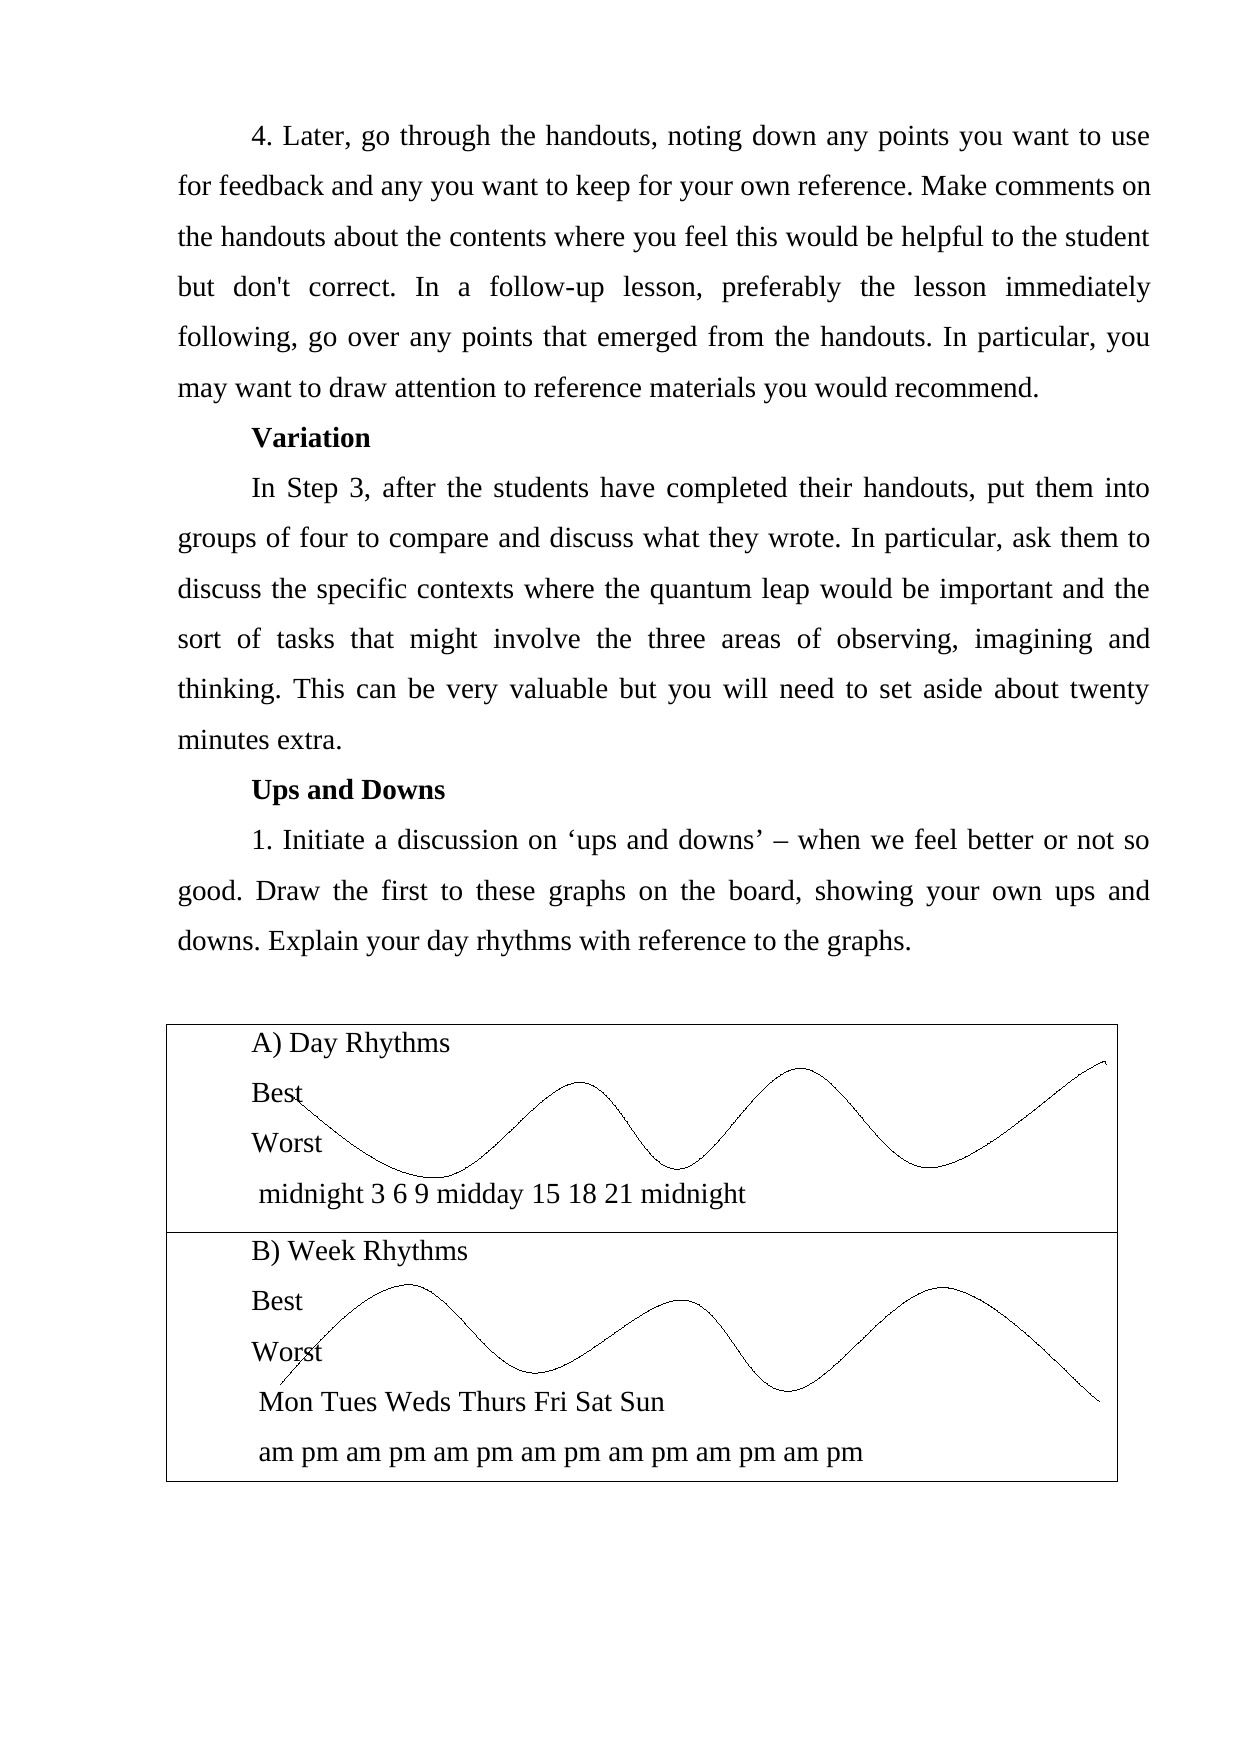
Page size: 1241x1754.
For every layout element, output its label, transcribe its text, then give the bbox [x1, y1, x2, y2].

text 1. Initiate a discussion on ‘ups and downs’ – when we feel better or not so good. Draw the first to these graphs on the board, showing your own ups and downs. Explain your day rhythms with reference to the graphs. [177, 822, 1152, 957]
text Variation [177, 420, 1152, 453]
text 4. Later, go through the handouts, noting down any points you want to use for feedback and any you want to keep for your own reference. Make comments on the handouts about the contents where you feel this would be helpful to the student but don't correct. In a follow-up lesson, preferably the lesson immediately following, go over any points that emerged from the handouts. In particular, you may want to draw attention to reference materials you would recommend. [177, 118, 1152, 403]
table_header A) Day Rhythms Best Worst midnight 3 6 9 midday 15 18 21 midnight [167, 1025, 1117, 1232]
text In Step 3, after the students have completed their handouts, put them into groups of four to compare and discuss what they wrote. In particular, ask them to discuss the specific contexts where the quantum leap would be important and the sort of tasks that might involve the three areas of observing, imagining and thinking. This can be very valuable but you will need to set aside about twenty minutes extra. [177, 470, 1152, 755]
text Ups and Downs [177, 772, 1152, 806]
table_cell B) Week Rhythms Best Worst Mon Tues Weds Thurs Fri Sat Sun am pm am pm am pm am pm am pm am pm am pm [167, 1233, 1117, 1481]
